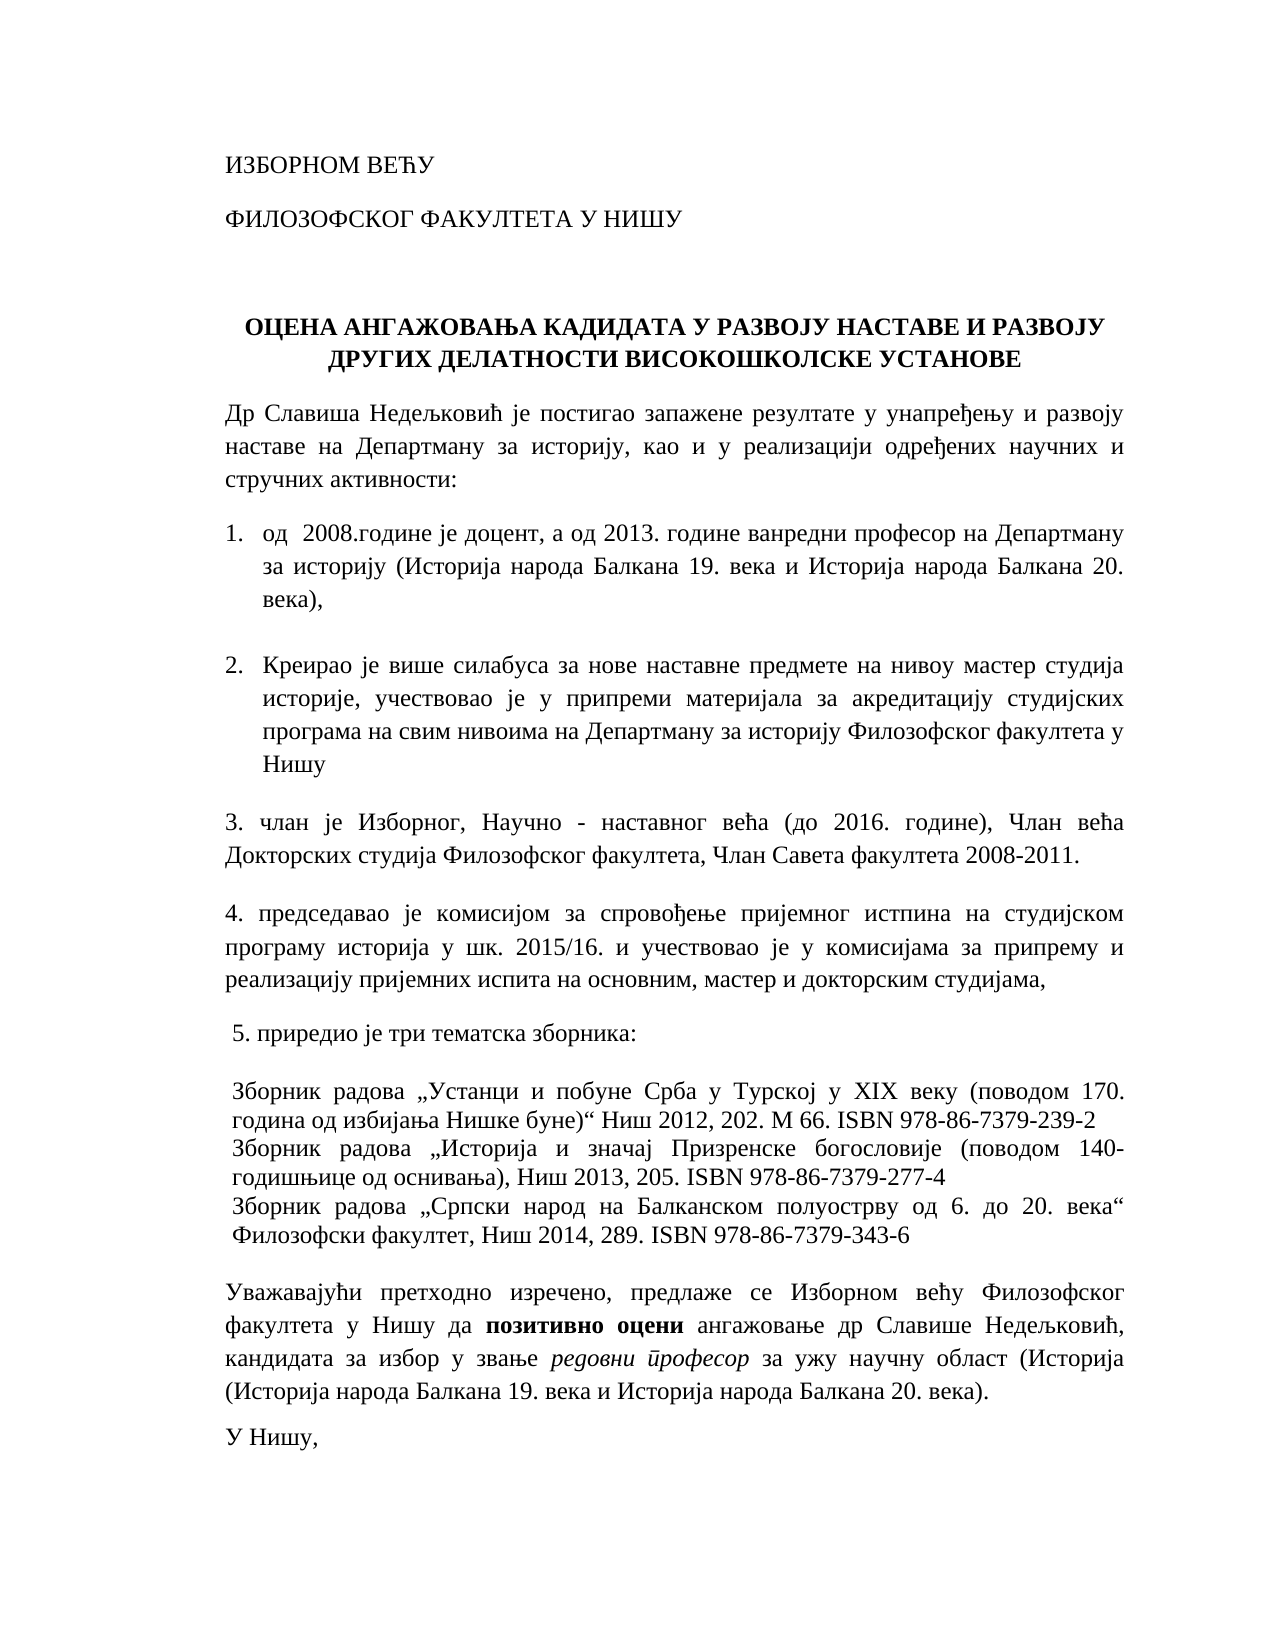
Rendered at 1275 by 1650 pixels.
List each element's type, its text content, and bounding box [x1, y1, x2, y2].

text 3. члан је Изборног, Научно - наставног већа (до 2016. године), Члан већа Докторских студија Филозофског факултета, Члан Савета факултета 2008-2011. [225, 807, 1125, 869]
text 5. приредио је три тематска зборника: [232, 1018, 1125, 1047]
list од 2008.године је доцент, а од 2013. године ванредни професор на Департману за историју (Историја народа Балкана 19. века и Историја народа Балкана 20. века), [225, 518, 1125, 613]
text ФИЛОЗОФСКОГ ФАКУЛТЕТА У НИШУ [225, 204, 1125, 233]
text Зборник радова „Историја и значај Призренске богословије (поводом 140-годишњице од оснивања), Ниш 2013, 205. ISBN 978-86-7379-277-4 [232, 1133, 1125, 1191]
text ОЦЕНА АНГАЖОВАЊА КАДИДАТА У РАЗВОЈУ НАСТАВЕ И РАЗВОЈУ ДРУГИХ ДЕЛАТНОСТИ ВИСОКОШКОЛСКЕ УСТАНОВЕ [225, 312, 1125, 373]
list Креирао је више силабуса за нове наставне предмете на нивоу мастер студија историје, учествовао је у припреми материјала за акредитацију студијских програма на свим нивоима на Департману за историју Филозофског факултета у Нишу [225, 650, 1125, 778]
text Зборник радова „Српски народ на Балканском полуострву од 6. до 20. века“ Филозофски факултет, Ниш 2014, 289. ISBN 978-86-7379-343-6 [232, 1191, 1125, 1248]
text 4. председавао је комисијом за спровођење пријемног истпина на студијском програму историја у шк. 2015/16. и учествовао је у комисијама за припрему и реализацију пријемних испита на основним, мастер и докторским студијама, [225, 898, 1125, 993]
text Др Славиша Недељковић је постигао запажене резултате у унапређењу и развоју наставе на Департману за историју, као и у реализацији одређених научних и стручних активности: [225, 398, 1125, 493]
text Зборник радова „Устанци и побуне Срба у Турској у XIX веку (поводом 170. година од избијања Нишке буне)“ Ниш 2012, 202. M 66. ISBN 978-86-7379-239-2 [232, 1076, 1125, 1133]
text У Нишу, [225, 1422, 1125, 1451]
text ИЗБОРНОМ ВЕЋУ [225, 150, 1125, 179]
text Уважавајући претходно изречено, предлаже се Изборном већу Филозофског факултета у Нишу да позитивно оцени ангажовање др Славише Недељковић, кандидата за избор у звање редовни професор за ужу научну област (Историја (Историја народа Балкана 19. века и Историја народа Балкана 20. века). [225, 1277, 1125, 1405]
